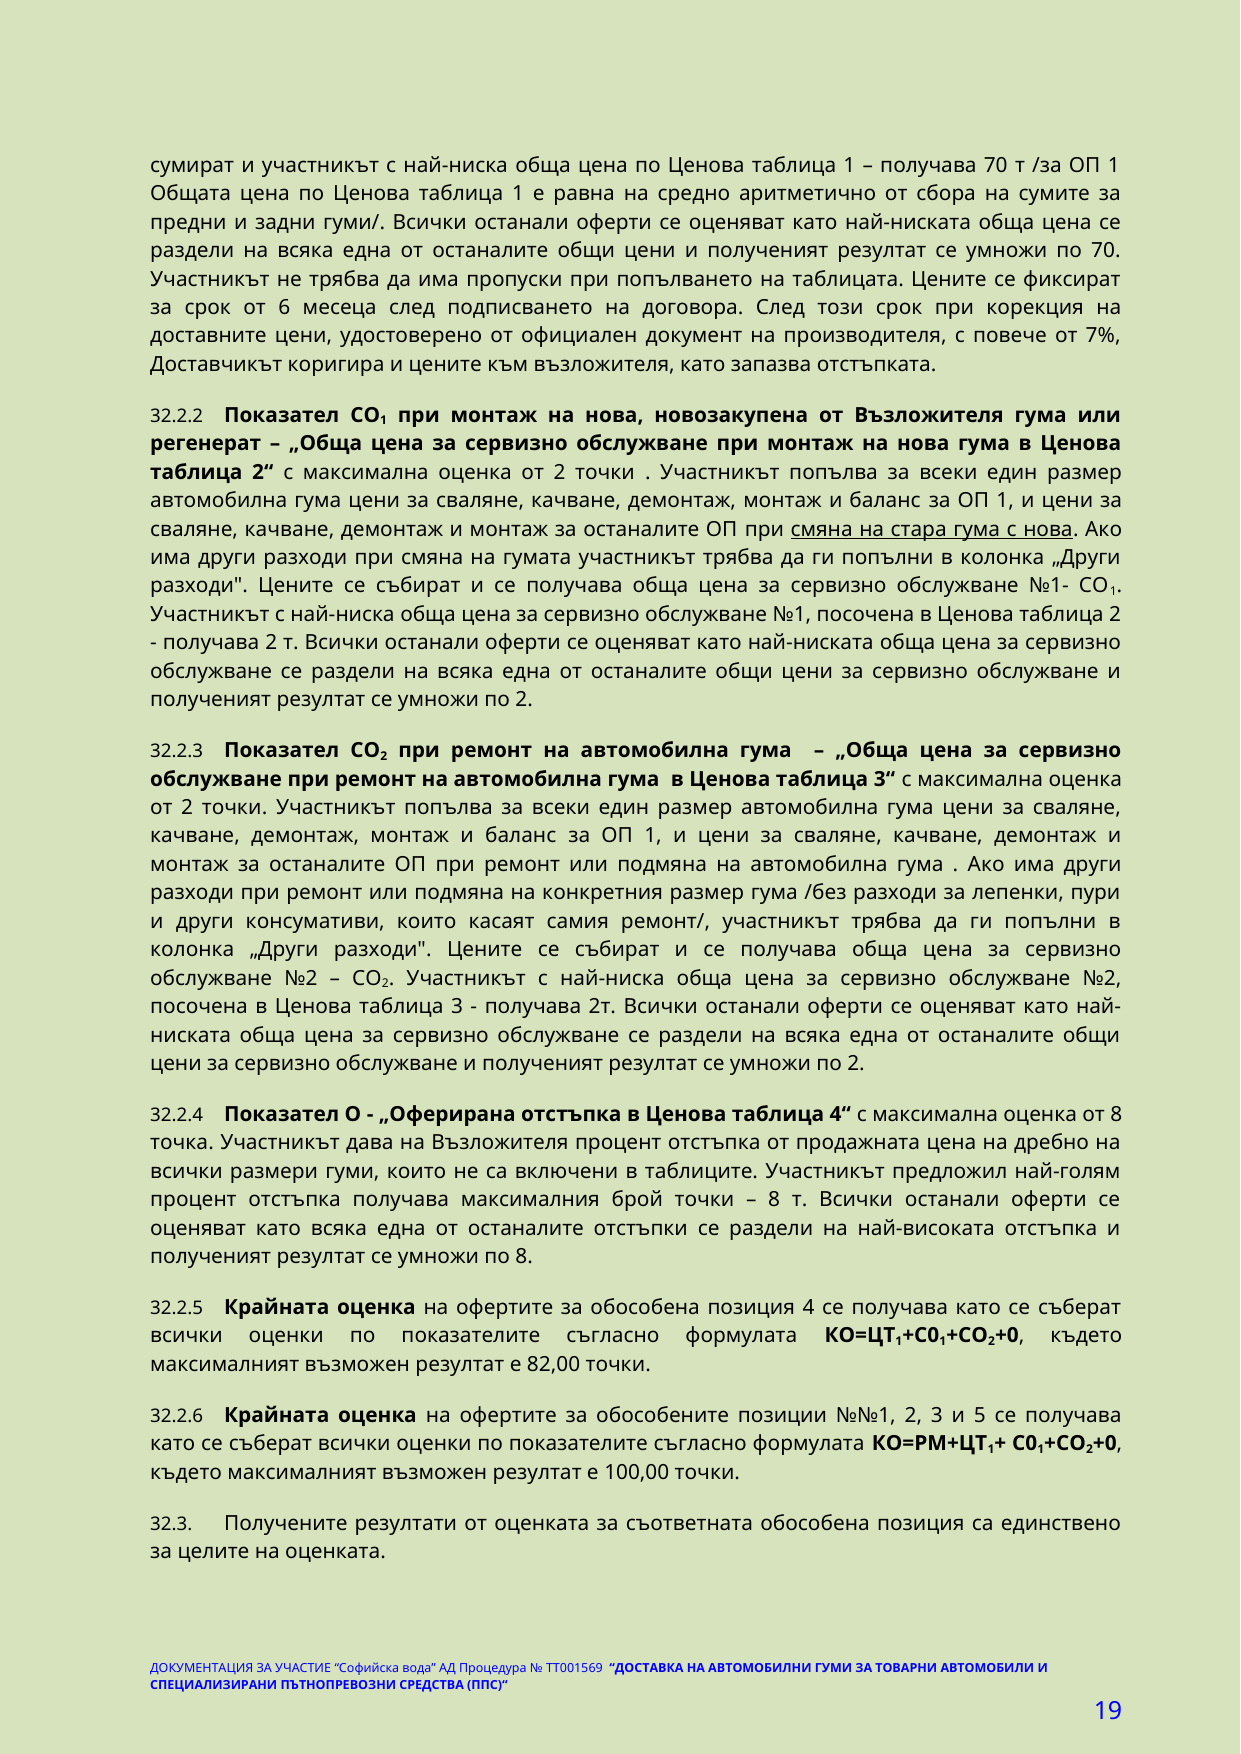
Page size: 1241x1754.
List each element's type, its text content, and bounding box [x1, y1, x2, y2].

list Крайната оценка на офертите за обособена позиция 4 се получава като се съберат всички оценки по показателите съгласно формулата КО=ЦТ1+С01+СО2+0, където максималният възможен резултат е 82,00 точки. [150, 1292, 1122, 1377]
list Показател СО1 при монтаж на нова, новозакупена от Възложителя гума или регенерат – „Обща цена за сервизно обслужване при монтаж на нова гума в Ценова таблица 2“ с максимална оценка от 2 точки . Участникът попълва за всеки един размер автомобилна гума цени за сваляне, качване, демонтаж, монтаж и баланс за ОП 1, и цени за сваляне, качване, демонтаж и монтаж за останалите ОП при смяна на стара гума с нова. Ако има други разходи при смяна на гумата участникът трябва да ги попълни в колонка „Други разходи". Цените се събират и се получава обща цена за сервизно обслужване №1- СО1. Участникът с най-ниска обща цена за сервизно обслужване №1, посочена в Ценова таблица 2 - получава 2 т. Всички останали оферти се оценяват като най-ниската обща цена за сервизно обслужване се раздели на всяка една от останалите общи цени за сервизно обслужване и полученият резултат се умножи по 2. [150, 400, 1122, 713]
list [150, 150, 1122, 377]
list Показател СО2 при ремонт на автомобилна гума – „Обща цена за сервизно обслужване при ремонт на автомобилна гума в Ценова таблица 3“ с максимална оценка от 2 точки. Участникът попълва за всеки един размер автомобилна гума цени за сваляне, качване, демонтаж, монтаж и баланс за ОП 1, и цени за сваляне, качване, демонтаж и монтаж за останалите ОП при ремонт или подмяна на автомобилна гума . Ако има други разходи при ремонт или подмяна на конкретния размер гума /без разходи за лепенки, пури и други консумативи, които касаят самия ремонт/, участникът трябва да ги попълни в колонка „Други разходи". Цените се събират и се получава обща цена за сервизно обслужване №2 – СО2. Участникът с най-ниска обща цена за сервизно обслужване №2, посочена в Ценова таблица 3 - получава 2т. Всички останали оферти се оценяват като най-ниската обща цена за сервизно обслужване се раздели на всяка една от останалите общи цени за сервизно обслужване и полученият резултат се умножи по 2. [150, 735, 1122, 1077]
list Крайната оценка на офертите за обособените позиции №№1, 2, 3 и 5 се получава като се съберат всички оценки по показателите съгласно формулата КО=РМ+ЦТ1+ С01+СО2+0, където максималният възможен резултат е 100,00 точки. [150, 1400, 1122, 1485]
list Получените резултати от оценката за съответната обособена позиция са единствено за целите на оценката. [150, 1508, 1122, 1565]
list Показател О - „Оферирана отстъпка в Ценова таблица 4“ с максимална оценка от 8 точка. Участникът дава на Възложителя процент отстъпка от продажната цена на дребно на всички размери гуми, които не са включени в таблиците. Участникът предложил най-голям процент отстъпка получава максималния брой точки – 8 т. Всички останали оферти се оценяват като всяка една от останалите отстъпки се раздели на най-високата отстъпка и полученият резултат се умножи по 8. [150, 1099, 1122, 1270]
